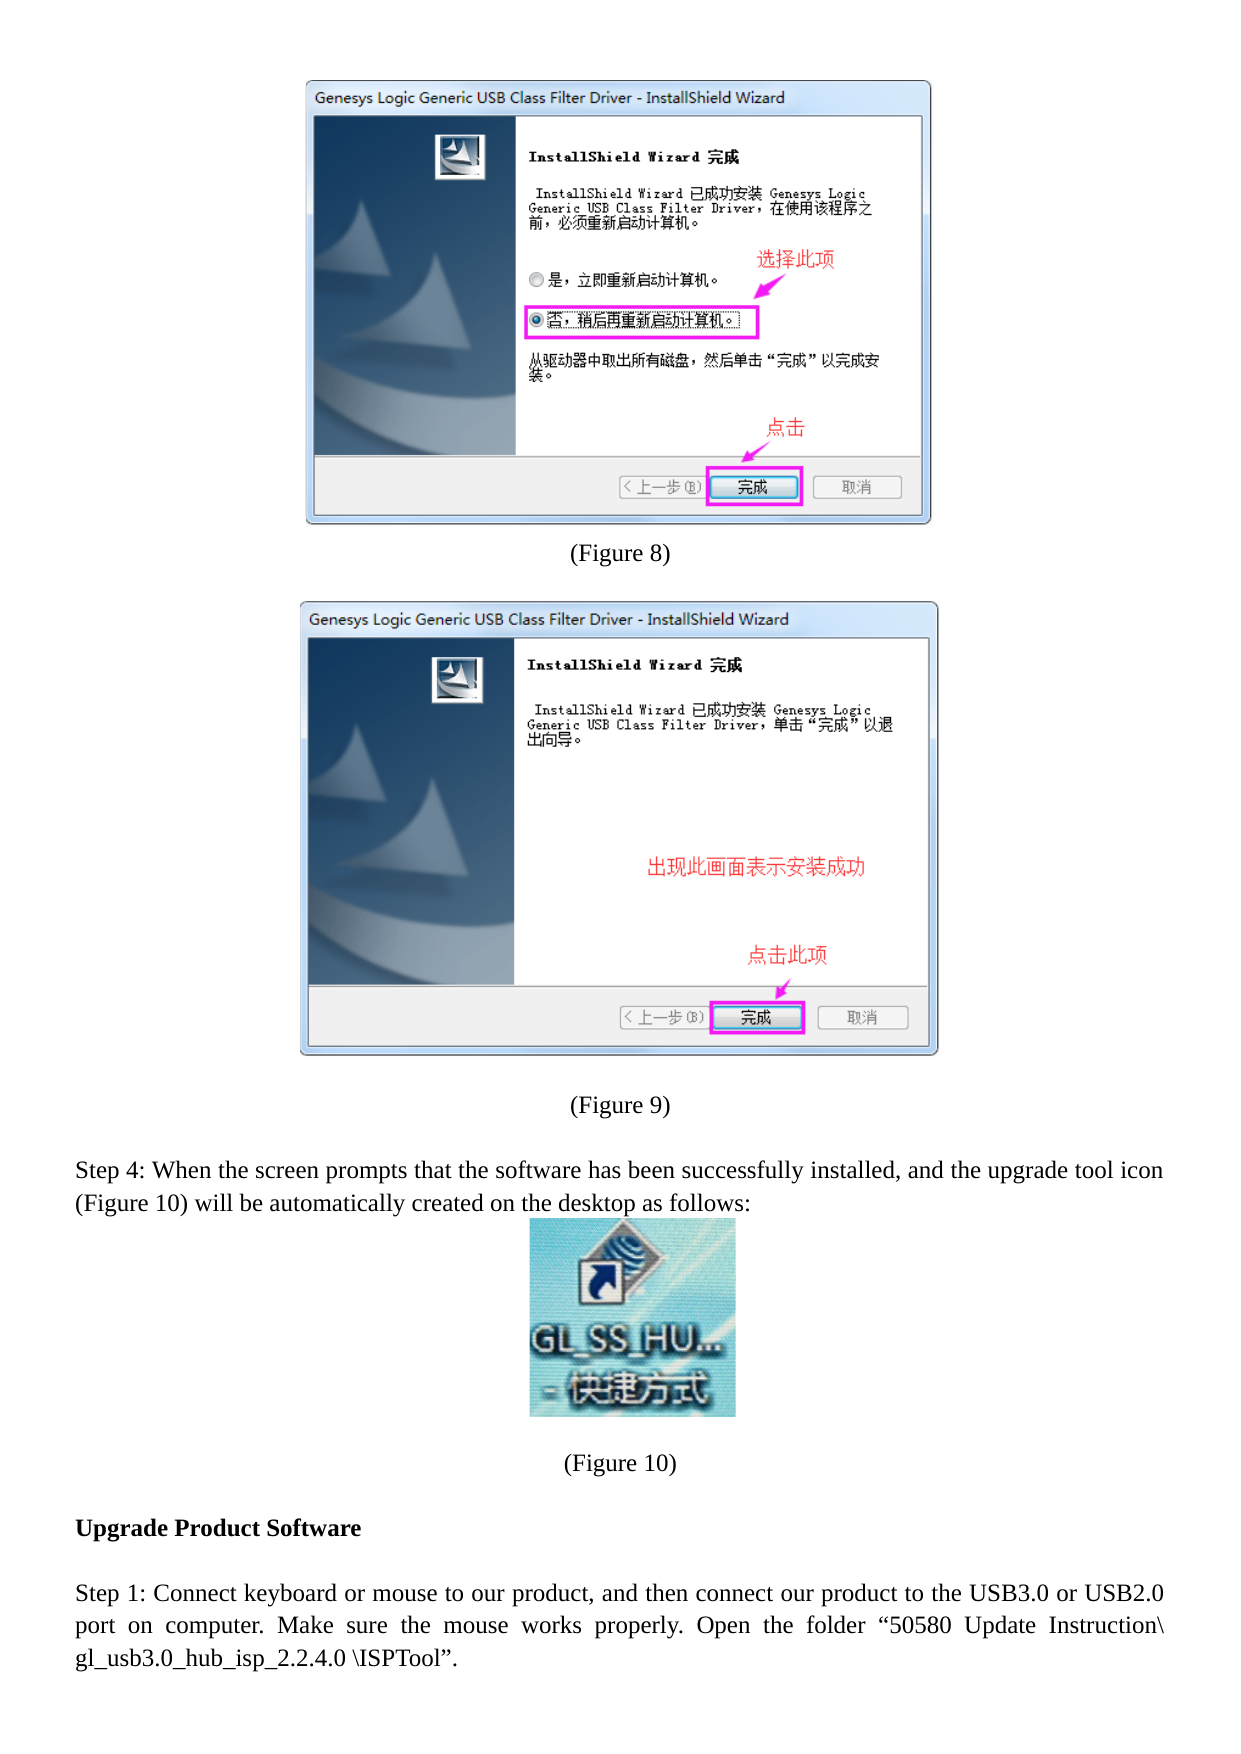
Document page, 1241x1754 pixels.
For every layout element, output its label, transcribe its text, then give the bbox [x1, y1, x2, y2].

picture [300, 600, 941, 1057]
picture [529, 1218, 736, 1417]
text (Figure 9) [75, 1088, 1165, 1121]
text Step 4: When the screen prompts that the software has been successfully installed, and the upgrade tool icon (Figure 10) will be automatically created on the desktop as follows: [75, 1153, 1165, 1218]
text (Figure 8) [75, 536, 1165, 568]
text Upgrade Product Software [75, 1511, 1165, 1543]
text (Figure 10) [75, 1446, 1165, 1478]
text Step 1: Connect keyboard or mouse to our product, and then connect our product to the USB3.0 or USB2.0 port on computer. Make sure the mouse works properly. Open the folder “50580 Update Instruction\ gl_usb3.0_hub_isp_2.2.4.0 \ISPTool”. [75, 1576, 1165, 1673]
picture [305, 80, 935, 527]
